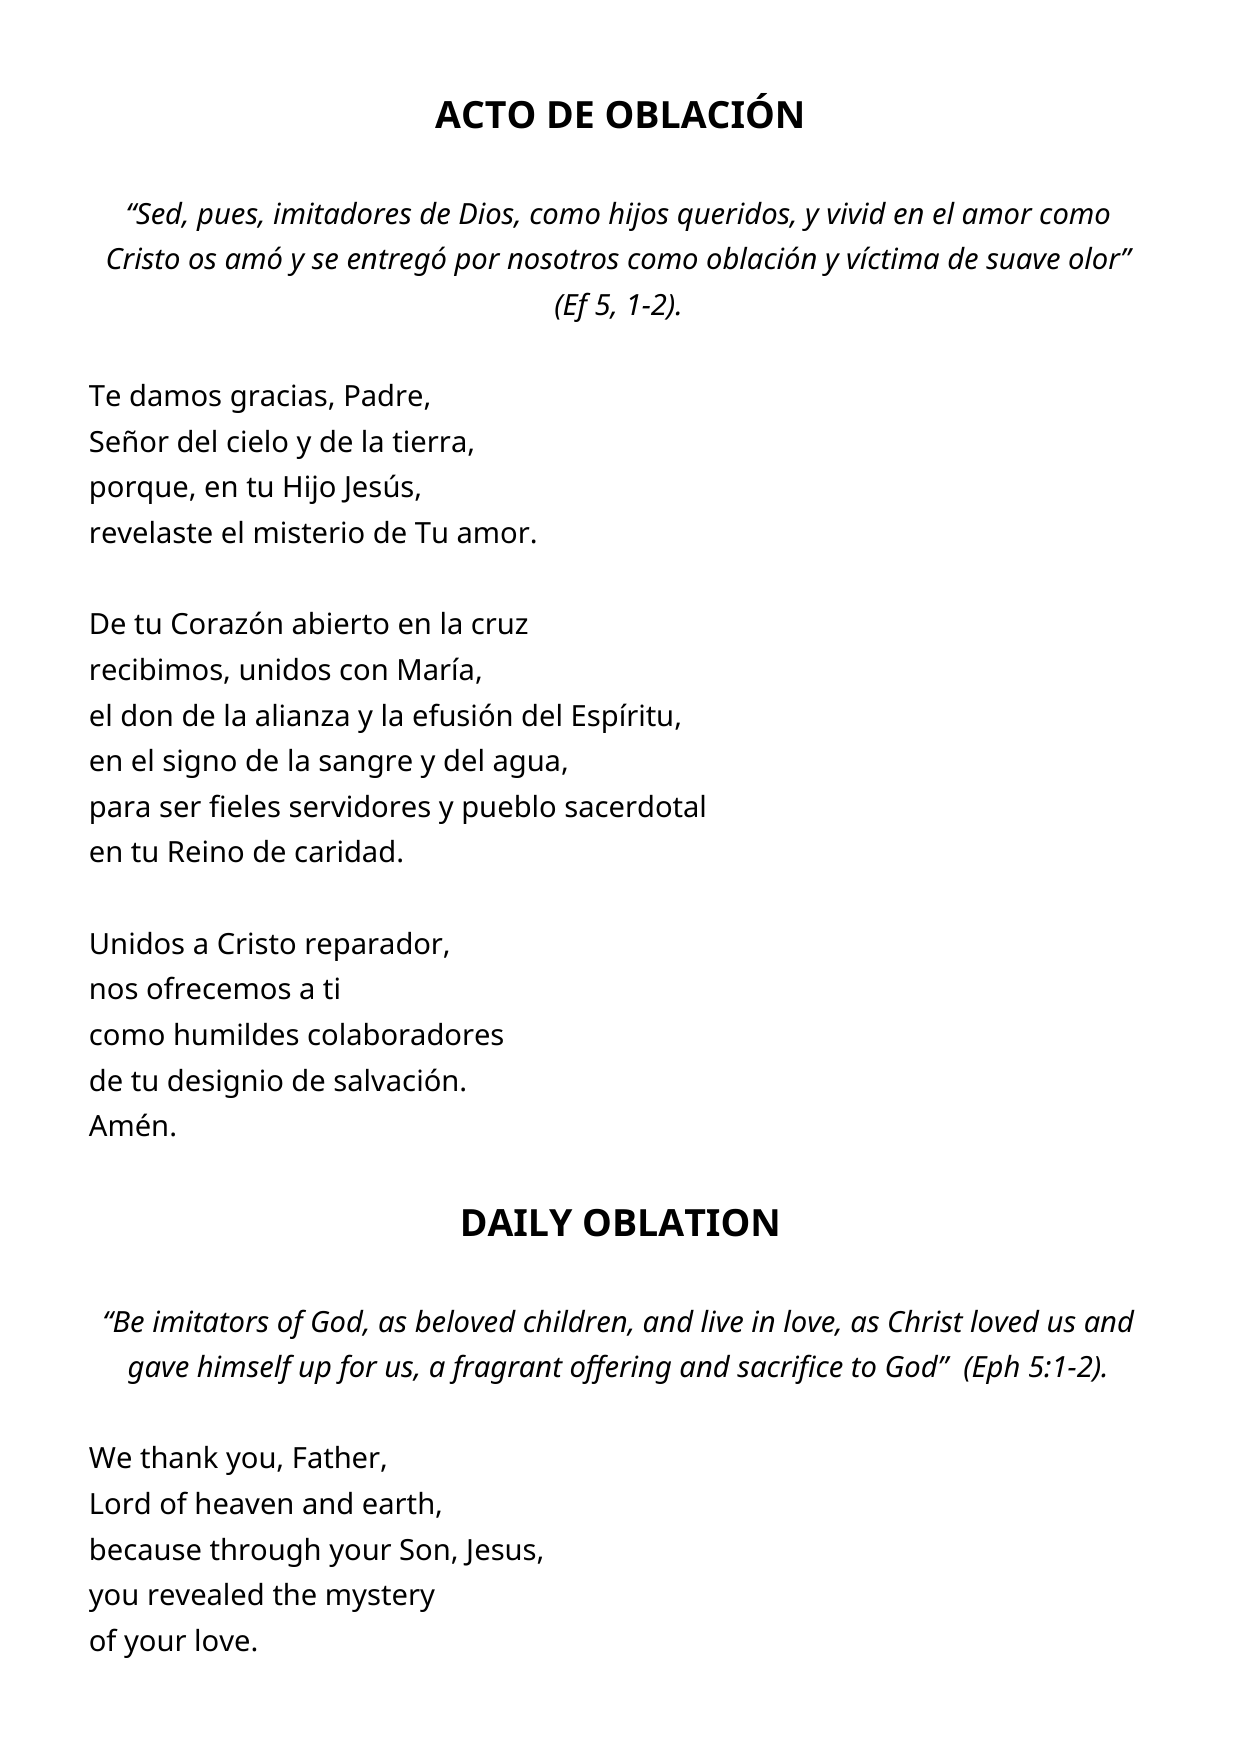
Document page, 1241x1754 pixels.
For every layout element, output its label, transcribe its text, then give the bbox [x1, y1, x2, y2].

text De tu Corazón abierto en la cruz [89, 603, 1152, 643]
text Señor del cielo y de la tierra, [89, 421, 1152, 461]
text “Sed, pues, imitadores de Dios, como hijos queridos, y vivid en el amor como Cristo os amó y se entregó por nosotros como oblación y víctima de suave olor” (Ef 5, 1-2). [89, 193, 1152, 324]
text Te damos gracias, Padre, [89, 375, 1152, 415]
text ACTO DE OBLACIÓN [89, 89, 1152, 140]
text nos ofrecemos a ti [89, 968, 1152, 1008]
text de tu designio de salvación. [89, 1060, 1152, 1099]
text porque, en tu Hijo Jesús, [89, 467, 1152, 506]
text recibimos, unidos con María, [89, 649, 1152, 689]
text revelaste el misterio de Tu amor. [89, 512, 1152, 552]
text of your love. [89, 1620, 1152, 1660]
text para ser fieles servidores y pueblo sacerdotal [89, 786, 1152, 826]
text en tu Reino de caridad. [89, 832, 1152, 871]
text como humildes colaboradores [89, 1014, 1152, 1054]
text because through your Son, Jesus, [89, 1529, 1152, 1569]
text Lord of heaven and earth, [89, 1483, 1152, 1523]
text Unidos a Cristo reparador, [89, 923, 1152, 963]
text We thank you, Father, [89, 1438, 1152, 1477]
text el don de la alianza y la efusión del Espíritu, [89, 695, 1152, 734]
text Amén. [89, 1105, 1152, 1145]
text “Be imitators of God, as beloved children, and live in love, as Christ loved us and gave himself up for us, a fragrant offering and sacrifice to God” (Eph 5:1-2). [89, 1301, 1152, 1386]
text you revealed the mystery [89, 1575, 1152, 1614]
text DAILY OBLATION [89, 1197, 1152, 1248]
text en el signo de la sangre y del agua, [89, 740, 1152, 780]
